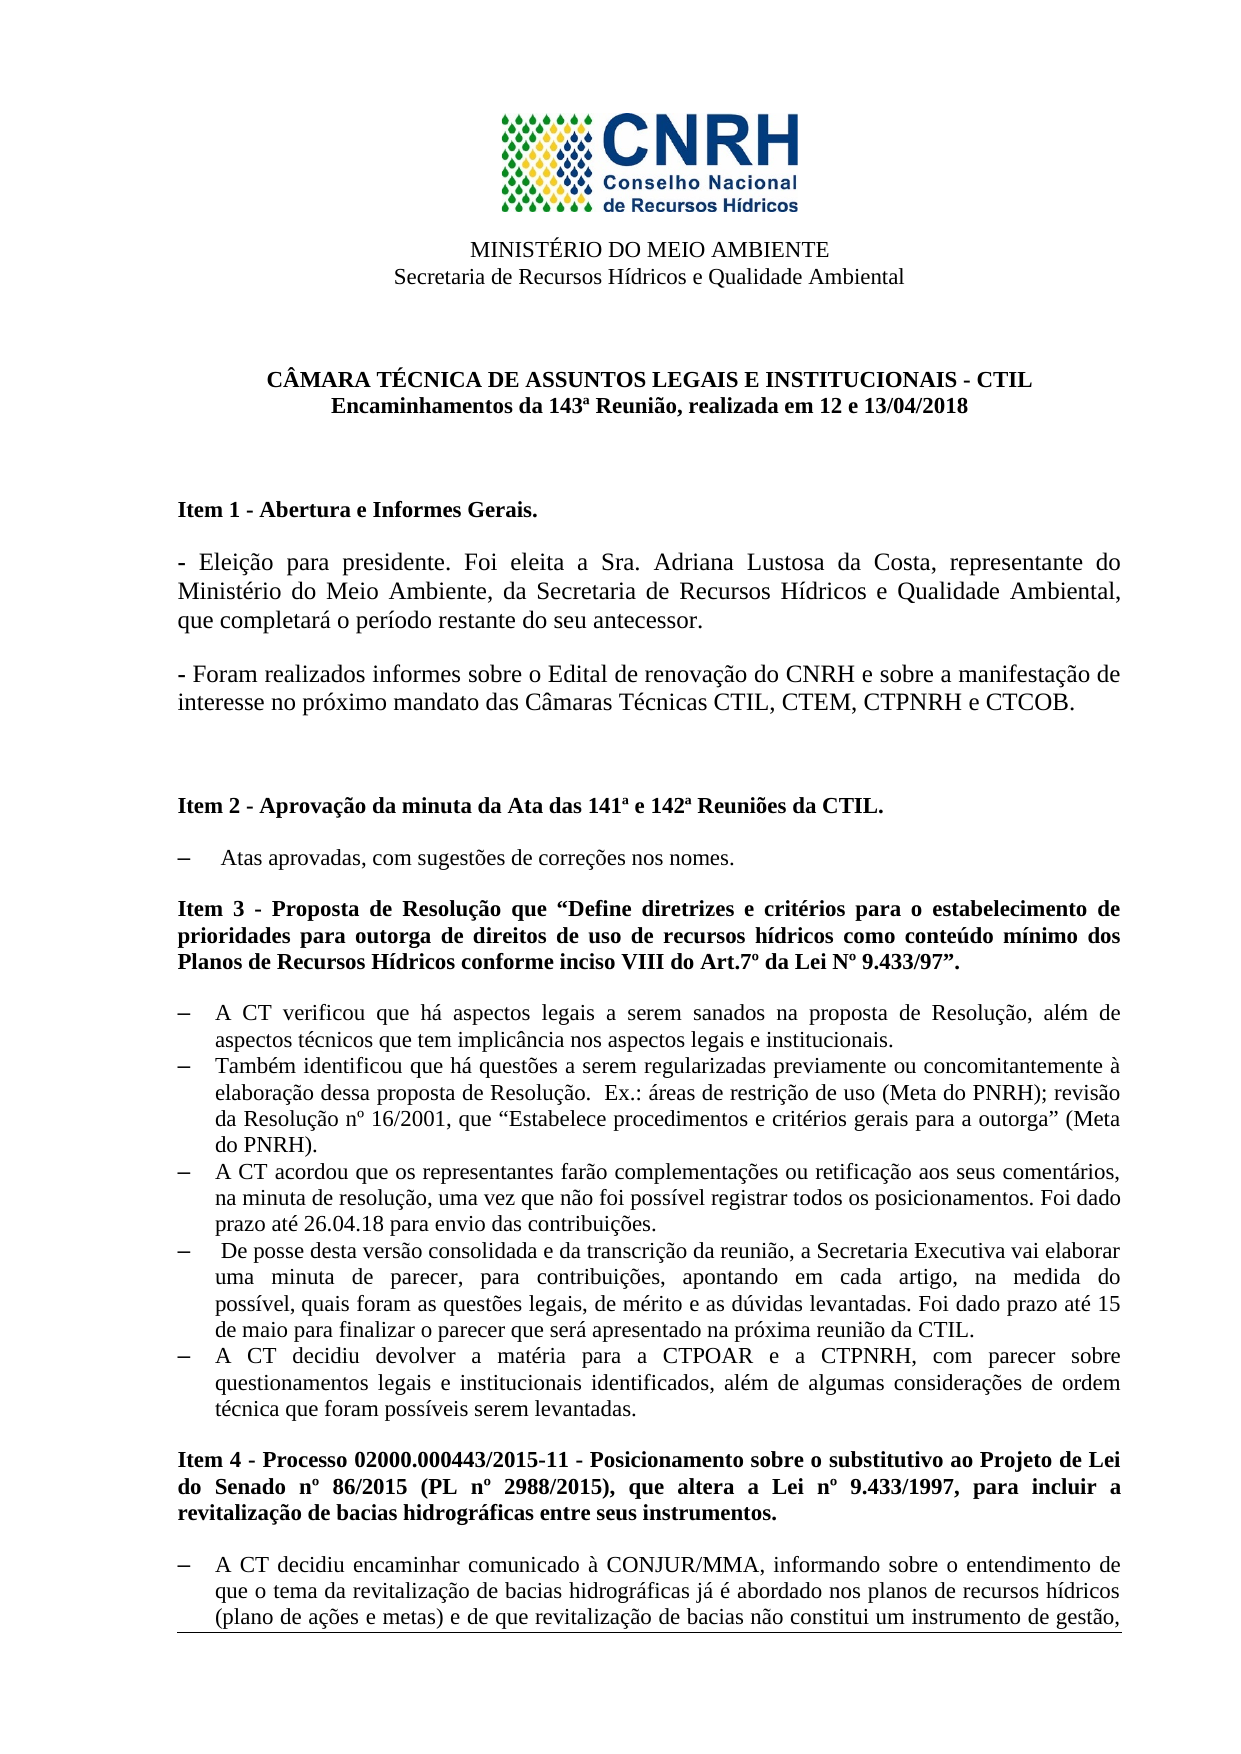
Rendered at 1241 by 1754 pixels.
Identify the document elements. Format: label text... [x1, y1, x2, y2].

list A CT verificou que há aspectos legais a serem sanados na proposta de Resolução, além de aspectos técnicos que tem implicância nos aspectos legais e institucionais. [177, 999, 1122, 1052]
list De posse desta versão consolidada e da transcrição da reunião, a Secretaria Executiva vai elaborar uma minuta de parecer, para contribuições, apontando em cada artigo, na medida do possível, quais foram as questões legais, de mérito e as dúvidas levantadas. Foi dado prazo até 15 de maio para finalizar o parecer que será apresentado na próxima reunião da CTIL. [177, 1237, 1122, 1342]
text Secretaria de Recursos Hídricos e Qualidade Ambiental [177, 263, 1122, 289]
list A CT decidiu devolver a matéria para a CTPOAR e a CTPNRH, com parecer sobre questionamentos legais e institucionais identificados, além de algumas considerações de ordem técnica que foram possíveis serem levantadas. [177, 1342, 1122, 1422]
list Atas aprovadas, com sugestões de correções nos nomes. [177, 844, 1122, 870]
text Encaminhamentos da 143ª Reunião, realizada em 12 e 13/04/2018 [177, 392, 1122, 418]
text Item 2 - Aprovação da minuta da Ata das 141ª e 142ª Reuniões da CTIL. [177, 792, 1122, 819]
text Câmara Técnica de Assuntos Legais e Institucionais - CTIL [177, 366, 1122, 392]
text Item 3 - Proposta de Resolução que “Define diretrizes e critérios para o estabelecimento de prioridades para outorga de direitos de uso de recursos hídricos como conteúdo mínimo dos Planos de Recursos Hídricos conforme inciso VIII do Art.7º da Lei Nº 9.433/97”. [177, 895, 1122, 974]
text MINISTÉRIO DO MEIO AMBIENTE [177, 237, 1122, 263]
list Também identificou que há questões a serem regularizadas previamente ou concomitantemente à elaboração dessa proposta de Resolução. Ex.: áreas de restrição de uso (Meta do PNRH); revisão da Resolução nº 16/2001, que “Estabelece procedimentos e critérios gerais para a outorga” (Meta do PNRH). [177, 1052, 1122, 1158]
picture [501, 113, 798, 212]
list A CT acordou que os representantes farão complementações ou retificação aos seus comentários, na minuta de resolução, uma vez que não foi possível registrar todos os posicionamentos. Foi dado prazo até 26.04.18 para envio das contribuições. [177, 1158, 1122, 1237]
text Item 4 - Processo 02000.000443/2015-11 - Posicionamento sobre o substitutivo ao Projeto de Lei do Senado nº 86/2015 (PL nº 2988/2015), que altera a Lei nº 9.433/1997, para incluir a revitalização de bacias hidrográficas entre seus instrumentos. [177, 1447, 1122, 1526]
text - Foram realizados informes sobre o Edital de renovação do CNRH e sobre a manifestação de interesse no próximo mandato das Câmaras Técnicas CTIL, CTEM, CTPNRH e CTCOB. [177, 659, 1122, 716]
text Item 1 - Abertura e Informes Gerais. [177, 496, 1122, 522]
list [177, 1551, 1122, 1632]
text - Eleição para presidente. Foi eleita a Sra. Adriana Lustosa da Costa, representante do Ministério do Meio Ambiente, da Secretaria de Recursos Hídricos e Qualidade Ambiental, que completará o período restante do seu antecessor. [177, 547, 1122, 634]
